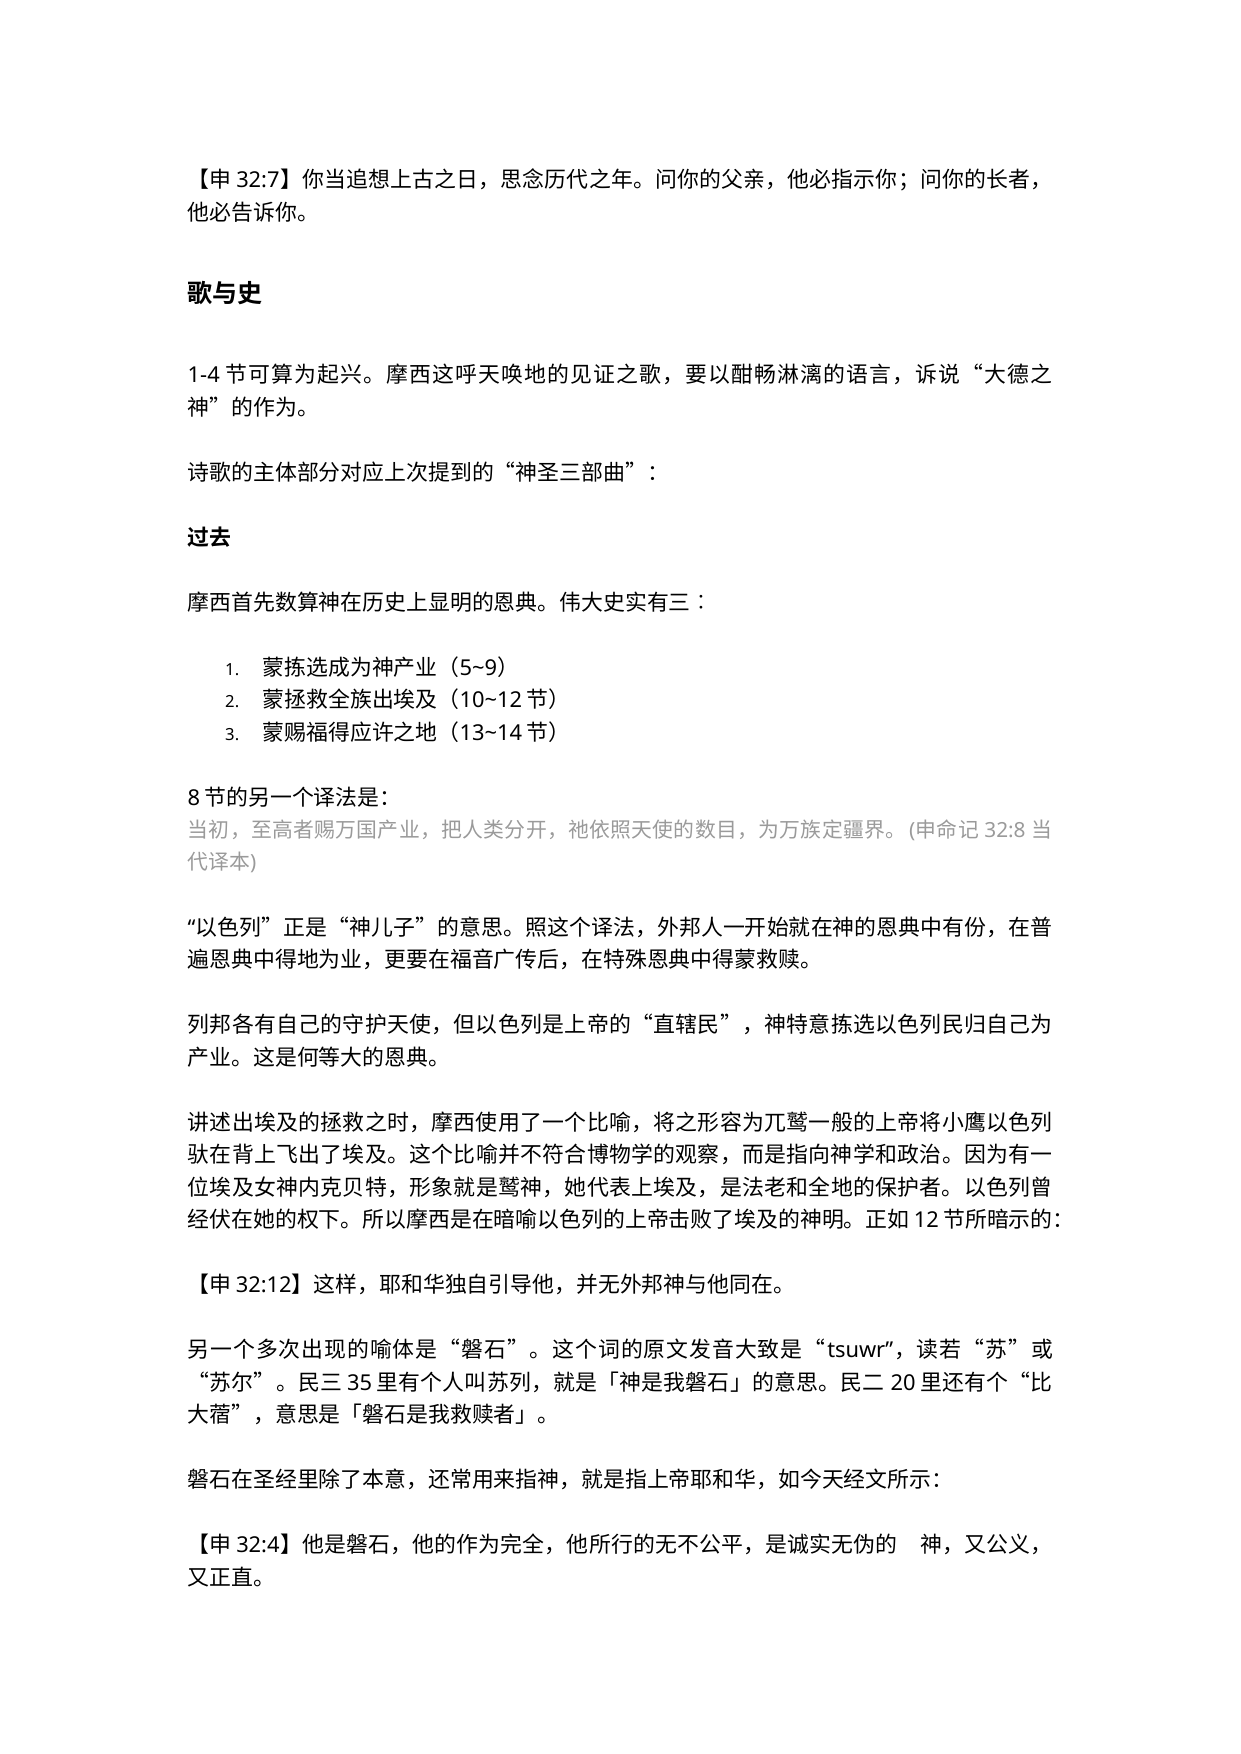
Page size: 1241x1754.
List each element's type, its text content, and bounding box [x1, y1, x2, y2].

text 摩西首先数算神在历史上显明的恩典。伟大史实有三︰ [187, 584, 1053, 617]
text 【申32:12】这样，耶和华独自引导他，并无外邦神与他同在。 [187, 1267, 1053, 1299]
text 8节的另一个译法是： [187, 779, 1053, 812]
text “以色列”正是“神儿子”的意思。照这个译法，外邦人一开始就在神的恩典中有份，在普遍恩典中得地为业，更要在福音广传后，在特殊恩典中得蒙救赎。 [187, 909, 1053, 974]
text 歌与史 [187, 259, 1053, 324]
text 1-4节可算为起兴。摩西这呼天唤地的见证之歌，要以酣畅淋漓的语言，诉说“大德之神”的作为。 [187, 357, 1053, 422]
text 过去 [187, 519, 1053, 552]
list 蒙赐福得应许之地（13~14节） [225, 714, 1053, 747]
list 蒙拯救全族出埃及（10~12节） [225, 682, 1053, 714]
text 磐石在圣经里除了本意，还常用来指神，就是指上帝耶和华，如今天经文所示： [187, 1462, 1053, 1494]
text 讲述出埃及的拯救之时，摩西使用了一个比喻，将之形容为兀鹫一般的上帝将小鹰以色列驮在背上飞出了埃及。这个比喻并不符合博物学的观察，而是指向神学和政治。因为有一位埃及女神内克贝特，形象就是鹫神，她代表上埃及，是法老和全地的保护者。以色列曾经伏在她的权下。所以摩西是在暗喻以色列的上帝击败了埃及的神明。正如12节所暗示的： [187, 1104, 1053, 1234]
text 当初，至高者赐万国产业，把人类分开，祂依照天使的数目，为万族定疆界。(申命记 32:8 当代译本) [187, 812, 1053, 877]
text 【申32:7】你当追想上古之日，思念历代之年。问你的父亲，他必指示你；问你的长者，他必告诉你。 [187, 162, 1053, 227]
text 列邦各有自己的守护天使，但以色列是上帝的“直辖民”，神特意拣选以色列民归自己为产业。这是何等大的恩典。 [187, 1007, 1053, 1072]
text 【申32:4】他是磐石，他的作为完全，他所行的无不公平，是诚实无伪的 神，又公义，又正直。 [187, 1527, 1053, 1592]
text 另一个多次出现的喻体是“磐石”。这个词的原文发音大致是“tsuwr”，读若“苏”或“苏尔”。民三35里有个人叫苏列，就是「神是我磐石」的意思。民二20里还有个“比大蓿”，意思是「磐石是我救赎者」。 [187, 1332, 1053, 1429]
text 诗歌的主体部分对应上次提到的“神圣三部曲”： [187, 454, 1053, 487]
list 蒙拣选成为神产业（5~9） [225, 649, 1053, 682]
